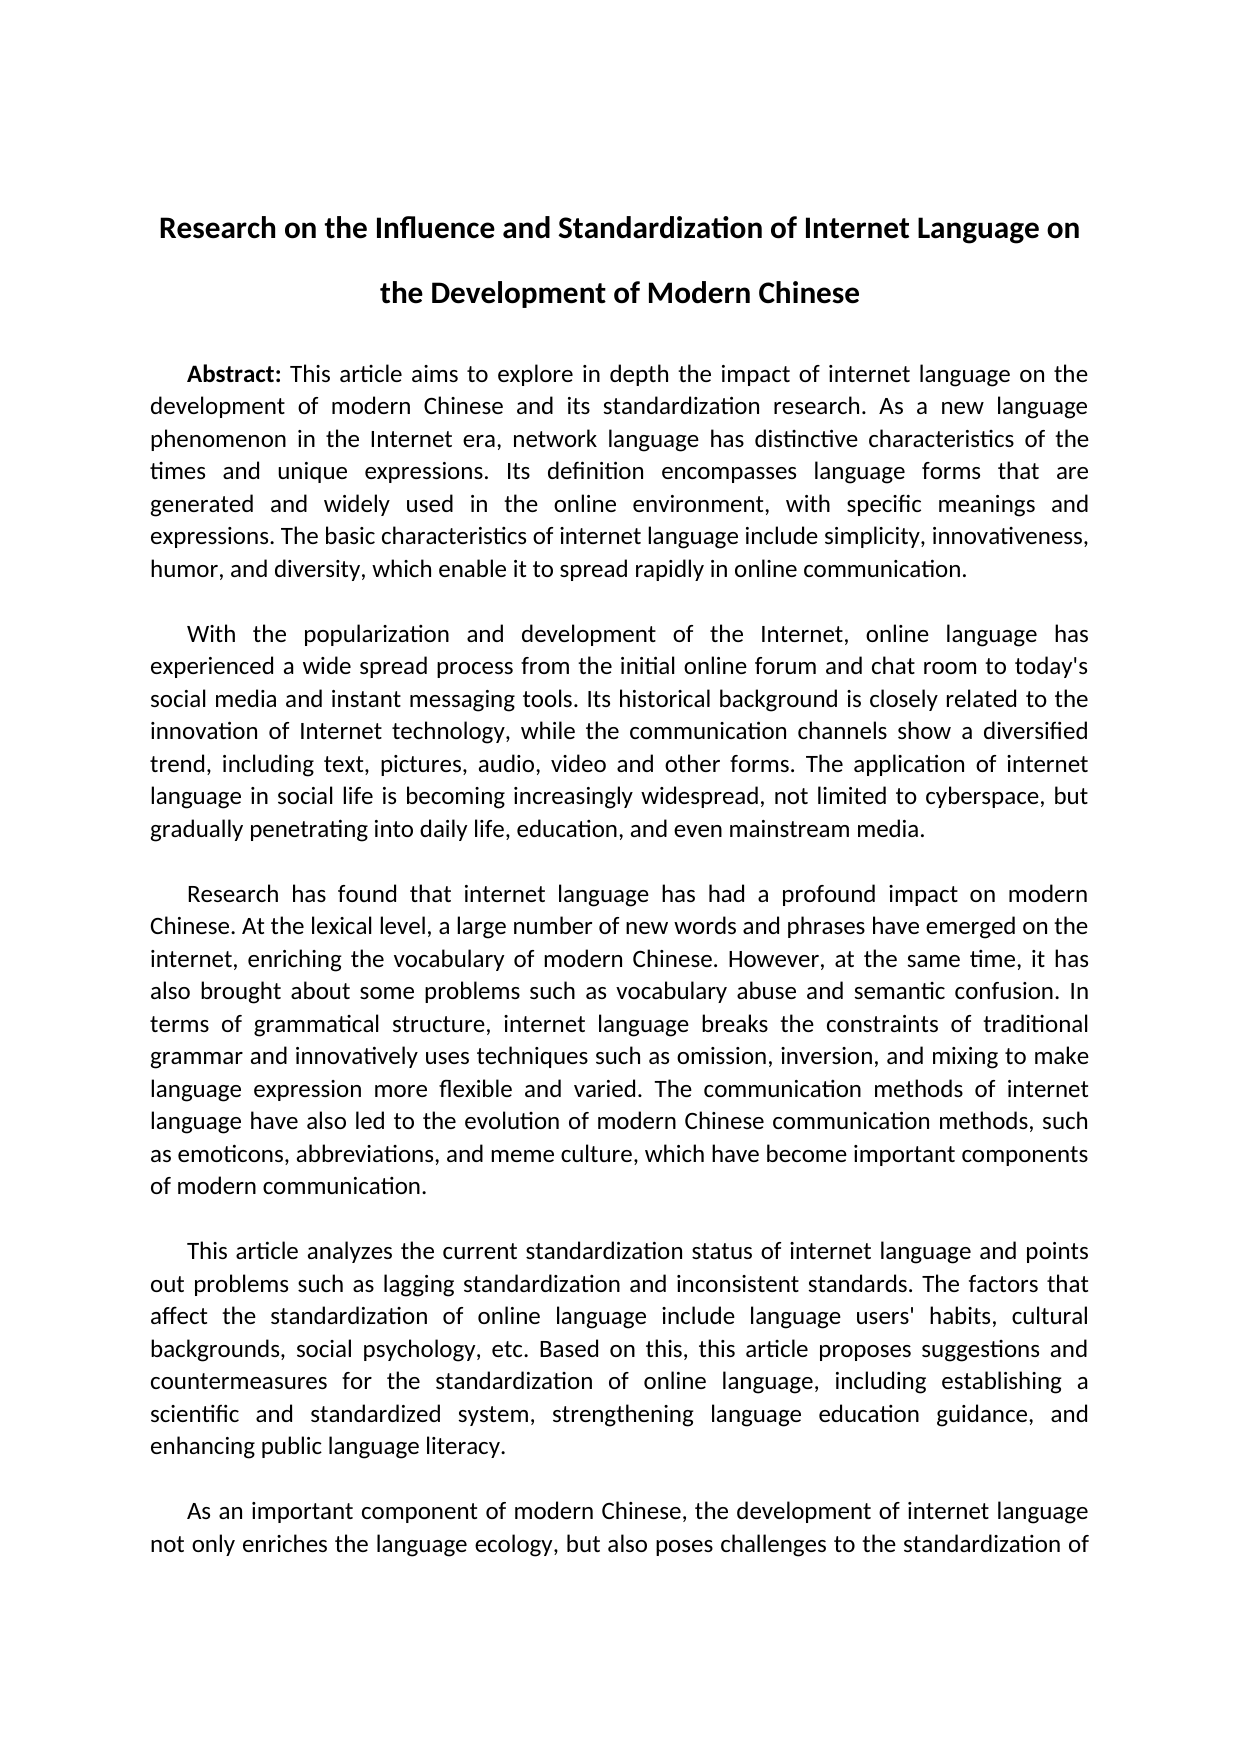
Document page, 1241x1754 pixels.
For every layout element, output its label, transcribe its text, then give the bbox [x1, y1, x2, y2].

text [150, 1494, 1090, 1559]
text This article analyzes the current standardization status of internet language and points out problems such as lagging standardization and inconsistent standards. The factors that affect the standardization of online language include language users' habits, cultural backgrounds, social psychology, etc. Based on this, this article proposes suggestions and countermeasures for the standardization of online language, including establishing a scientific and standardized system, strengthening language education guidance, and enhancing public language literacy. [150, 1234, 1090, 1462]
text Research on the Influence and Standardization of Internet Language on the Development of Modern Chinese [150, 194, 1090, 324]
text With the popularization and development of the Internet, online language has experienced a wide spread process from the initial online forum and chat room to today's social media and instant messaging tools. Its historical background is closely related to the innovation of Internet technology, while the communication channels show a diversified trend, including text, pictures, audio, video and other forms. The application of internet language in social life is becoming increasingly widespread, not limited to cyberspace, but gradually penetrating into daily life, education, and even mainstream media. [150, 617, 1090, 844]
text Abstract: This article aims to explore in depth the impact of internet language on the development of modern Chinese and its standardization research. As a new language phenomenon in the Internet era, network language has distinctive characteristics of the times and unique expressions. Its definition encompasses language forms that are generated and widely used in the online environment, with specific meanings and expressions. The basic characteristics of internet language include simplicity, innovativeness, humor, and diversity, which enable it to spread rapidly in online communication. [150, 357, 1090, 584]
text Research has found that internet language has had a profound impact on modern Chinese. At the lexical level, a large number of new words and phrases have emerged on the internet, enriching the vocabulary of modern Chinese. However, at the same time, it has also brought about some problems such as vocabulary abuse and semantic confusion. In terms of grammatical structure, internet language breaks the constraints of traditional grammar and innovatively uses techniques such as omission, inversion, and mixing to make language expression more flexible and varied. The communication methods of internet language have also led to the evolution of modern Chinese communication methods, such as emoticons, abbreviations, and meme culture, which have become important components of modern communication. [150, 877, 1090, 1202]
